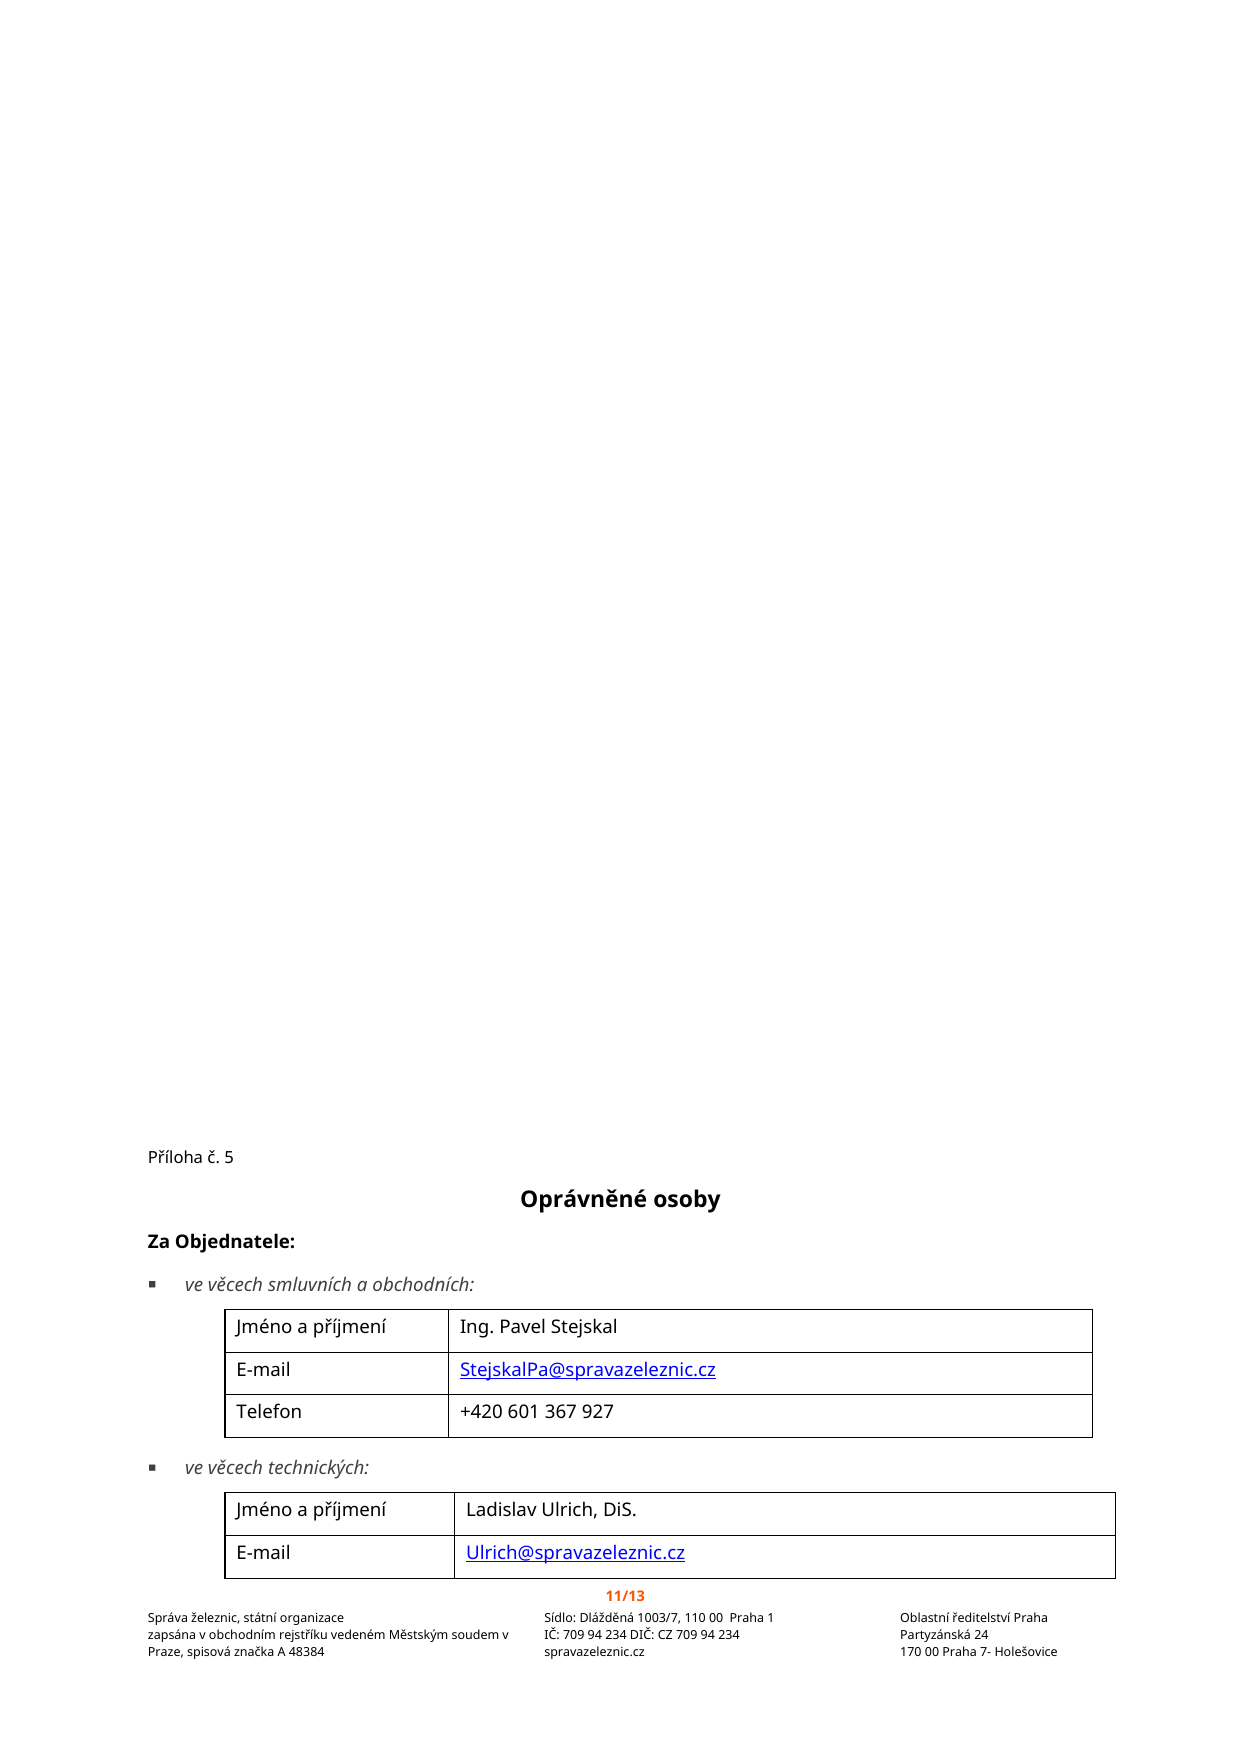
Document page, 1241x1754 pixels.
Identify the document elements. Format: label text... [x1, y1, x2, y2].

table_header Ladislav Ulrich, DiS. [455, 1493, 1115, 1535]
text Za Objednatele: [148, 1226, 1093, 1255]
subtitle ve věcech technických: [148, 1451, 1093, 1480]
text Oprávněné osoby [148, 1184, 1093, 1213]
table_cell Telefon [226, 1395, 448, 1437]
table_header Jméno a příjmení [226, 1310, 448, 1352]
table_cell StejskalPa@spravazeleznic.cz [449, 1353, 1092, 1394]
table_header Jméno a příjmení [226, 1493, 454, 1535]
subtitle ve věcech smluvních a obchodních: [148, 1267, 1093, 1296]
table_cell Ulrich@spravazeleznic.cz [455, 1536, 1115, 1578]
table_header Ing. Pavel Stejskal [449, 1310, 1092, 1352]
table_cell +420 601 367 927 [449, 1395, 1092, 1437]
table_cell E-mail [226, 1536, 454, 1578]
table_cell E-mail [226, 1353, 448, 1394]
text Příloha č. 5 [148, 1145, 1093, 1168]
